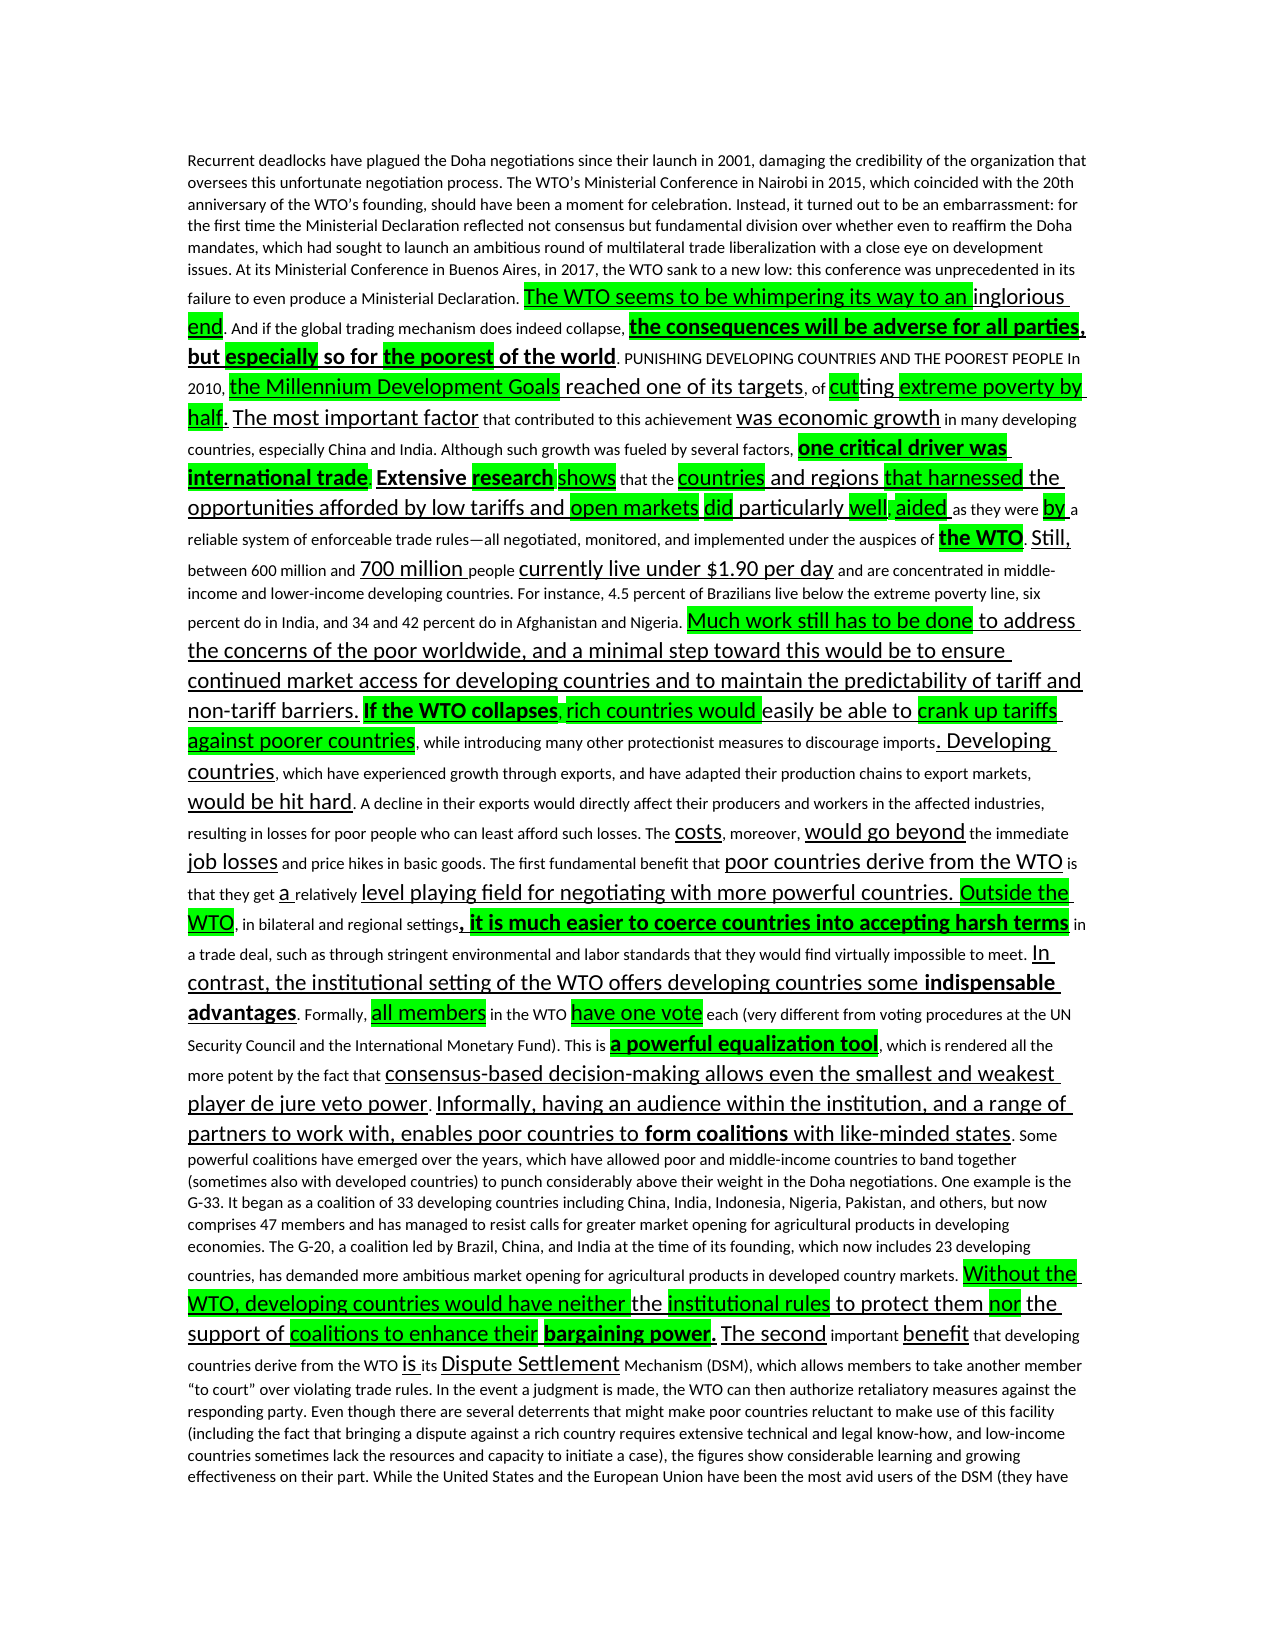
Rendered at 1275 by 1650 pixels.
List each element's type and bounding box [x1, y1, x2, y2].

text [187, 150, 1087, 1487]
